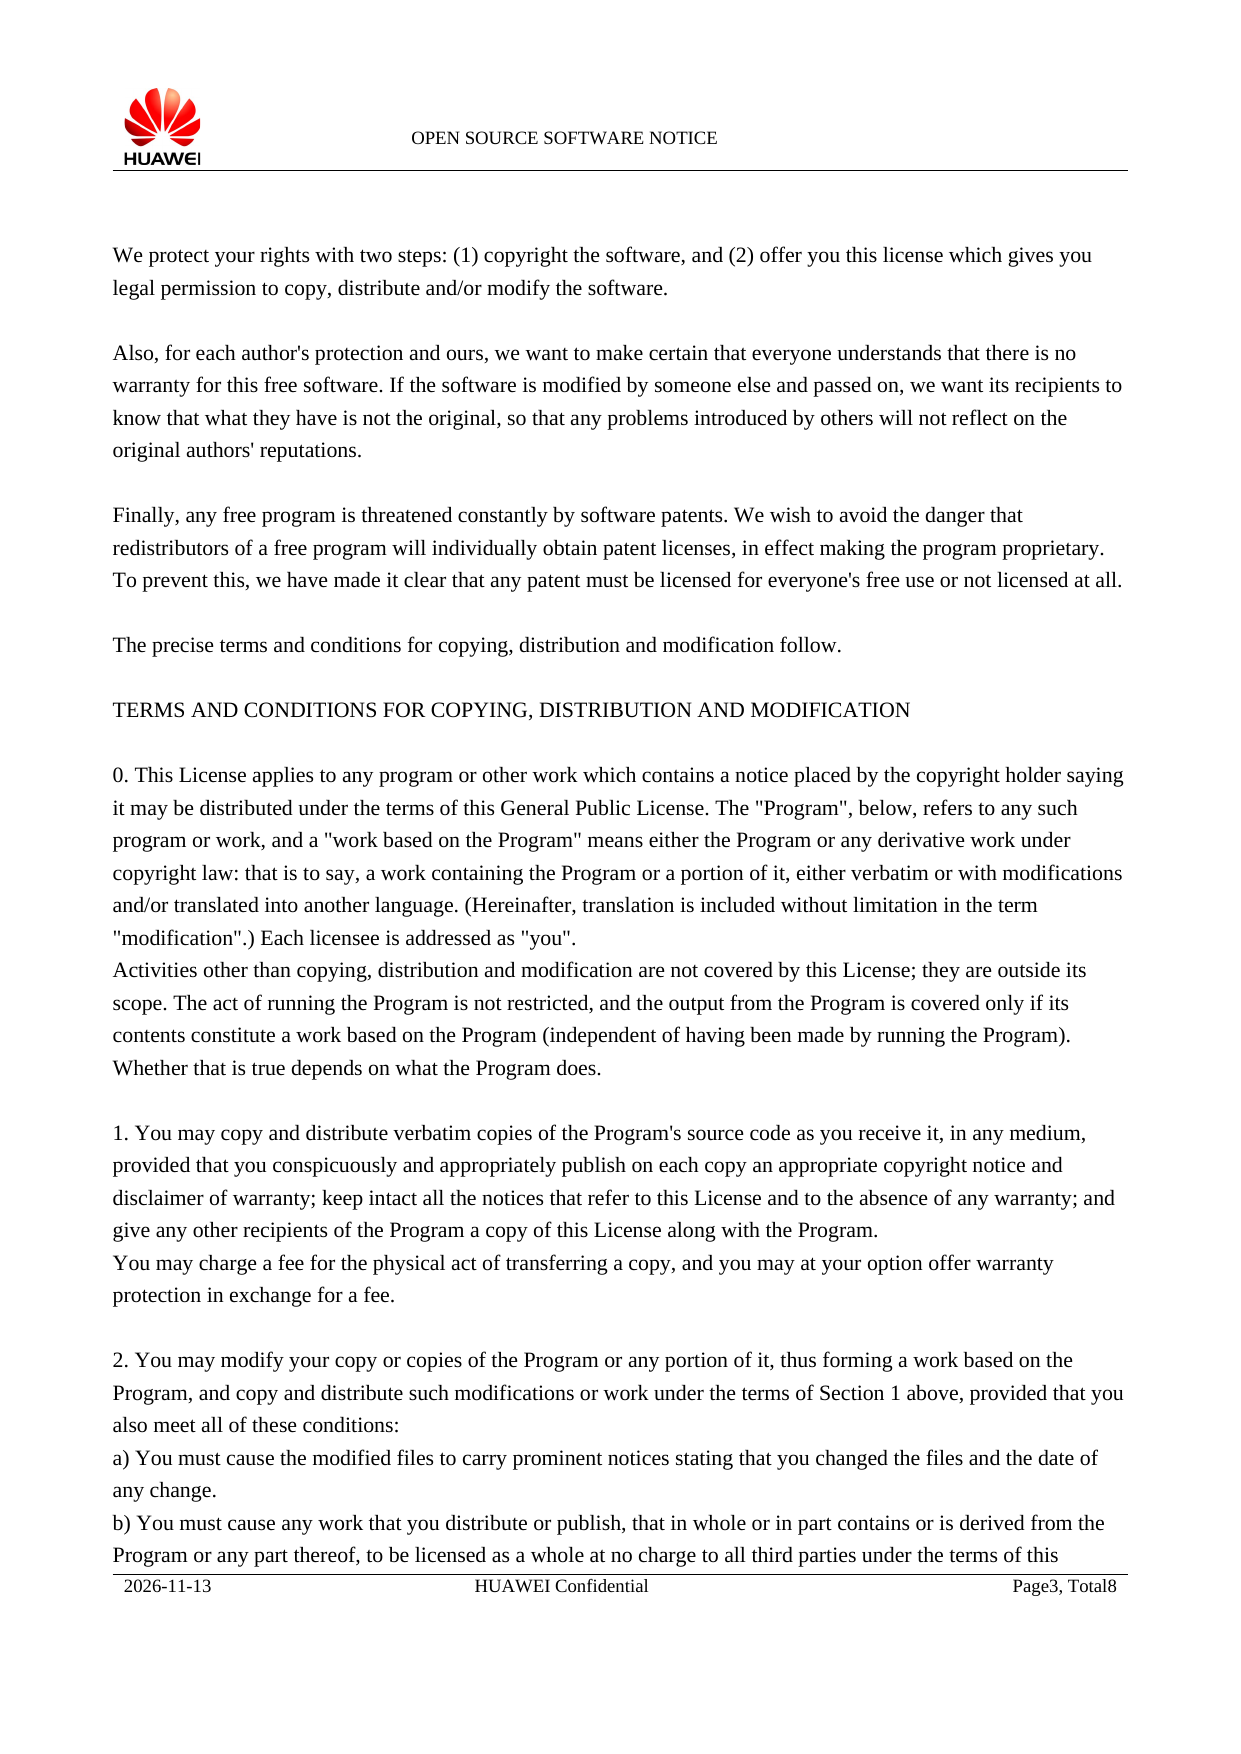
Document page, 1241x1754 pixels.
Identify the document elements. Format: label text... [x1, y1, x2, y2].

picture [124, 88, 201, 165]
